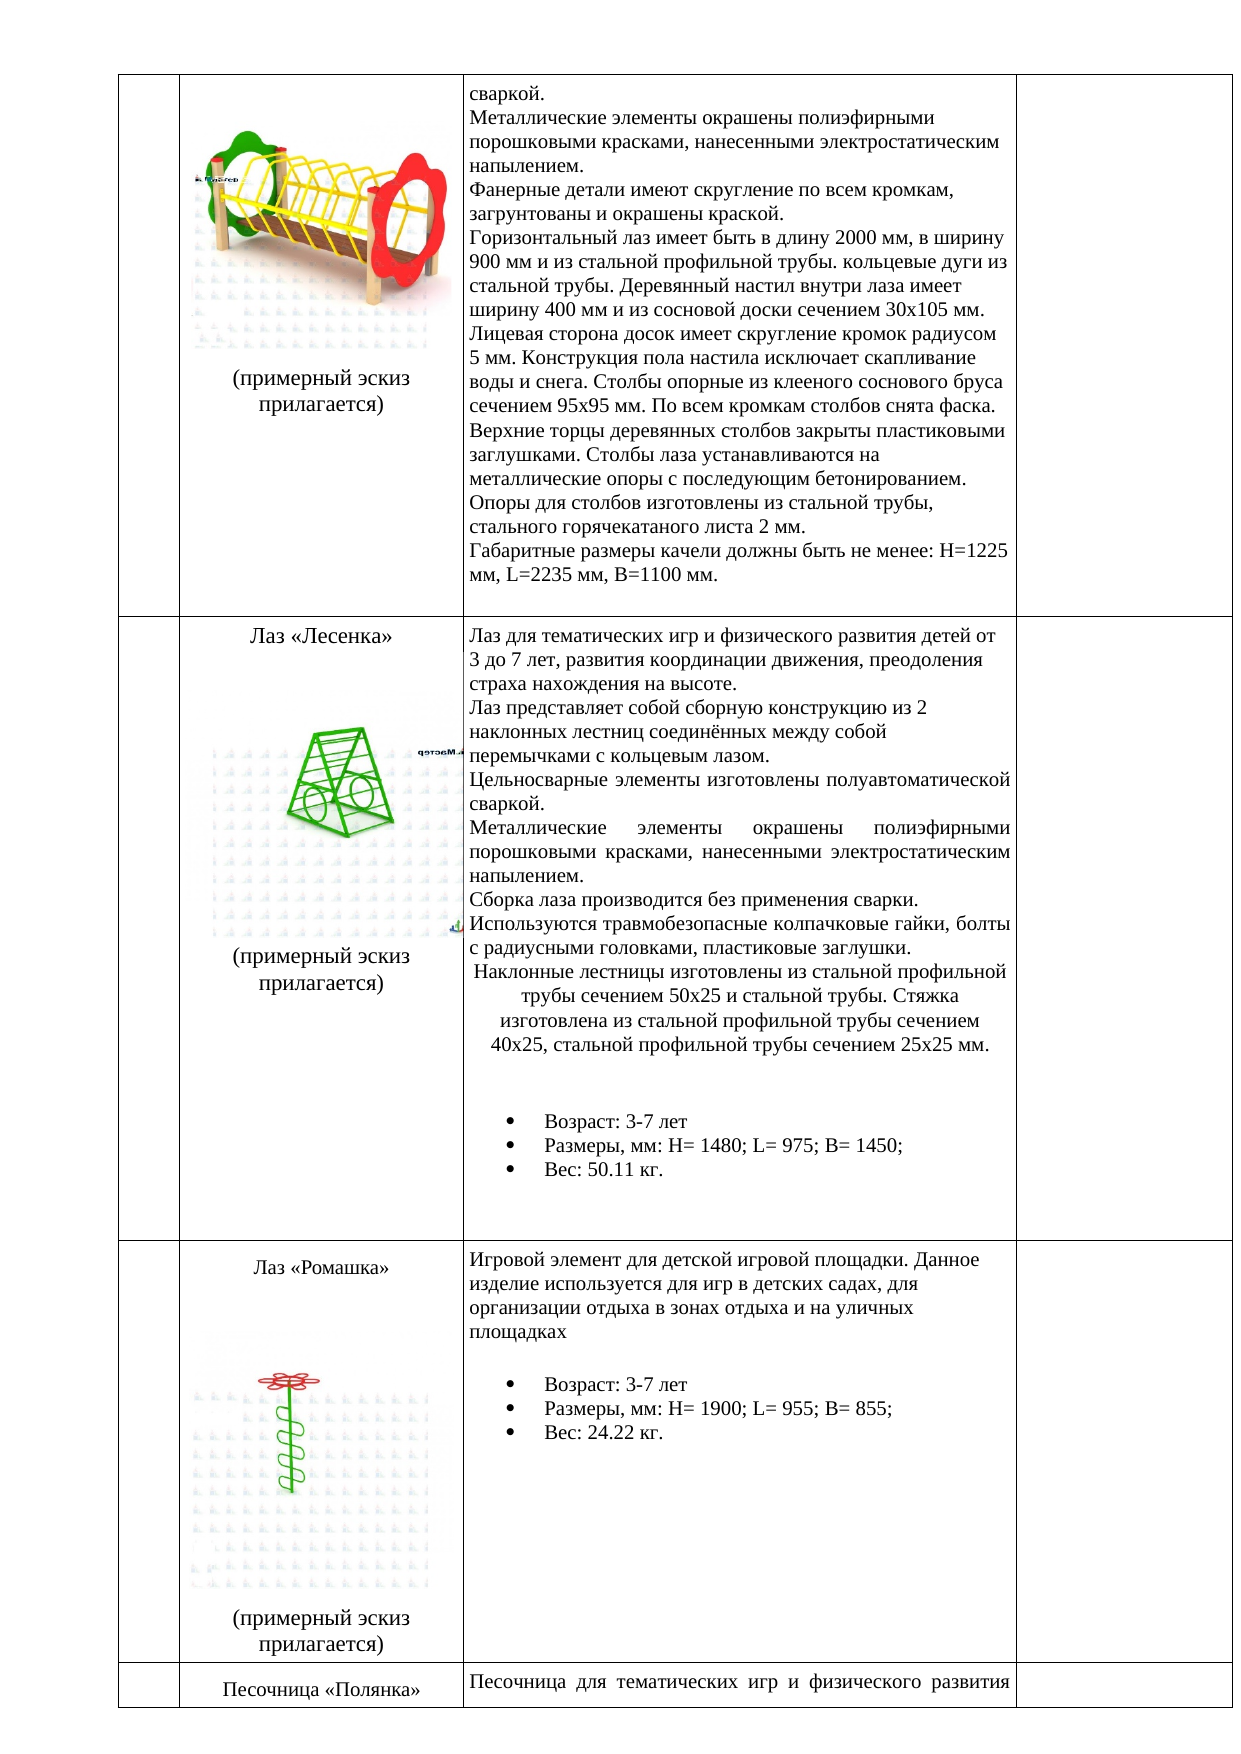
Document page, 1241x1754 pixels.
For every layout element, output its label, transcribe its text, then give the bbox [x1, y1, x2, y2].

picture [189, 1294, 454, 1589]
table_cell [464, 75, 1016, 616]
table_cell [119, 1663, 179, 1707]
table_cell Лаз «Ромашка» (примерный эскиз прилагается) [180, 1241, 463, 1662]
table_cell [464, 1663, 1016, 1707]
table_cell Лаз «Лесенка» (примерный эскиз прилагается) [180, 617, 463, 1240]
table_cell [1017, 1663, 1232, 1707]
table_cell [1017, 75, 1232, 616]
table_cell [1017, 617, 1232, 1240]
table_cell Лаз для тематических игр и физического развития детей от 3 до 7 лет, развития координации движения, преодоления страха нахождения на высоте. Лаз представляет собой сборную конструкцию из 2 наклонных лестниц соединённых между собой перемычками c кольцевым лазом. Цельносварные элементы изготовлены полуавтоматической сваркой. Металлические элементы окрашены полиэфирными порошковыми красками, нанесенными электростатическим напылением. Сборка лаза производится без применения сварки. Используются травмобезопасные колпачковые гайки, болты с радиусными головками, пластиковые заглушки. Наклонные лестницы изготовлены из стальной профильной трубы сечением 50x25 и стальной трубы. Стяжка изготовлена из стальной профильной трубы сечением 40x25, стальной профильной трубы сечением 25x25 мм. Возраст: 3-7 лет Размеры, мм: H= 1480; L= 975; B= 1450; Вес: 50.11 кг. [464, 617, 1016, 1240]
table_cell Игровой элемент для детской игровой площадки. Данное изделие используется для игр в детских садах, для организации отдыха в зонах отдыха и на уличных площадках Возраст: 3-7 лет Размеры, мм: H= 1900; L= 955; B= 855; Вес: 24.22 кг. [464, 1241, 1016, 1662]
table_cell [119, 75, 179, 616]
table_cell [180, 1663, 463, 1707]
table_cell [180, 75, 463, 616]
table_cell [119, 1241, 179, 1662]
picture [191, 88, 452, 349]
table_cell [119, 617, 179, 1240]
table_cell [1017, 1241, 1232, 1662]
picture [185, 652, 464, 938]
